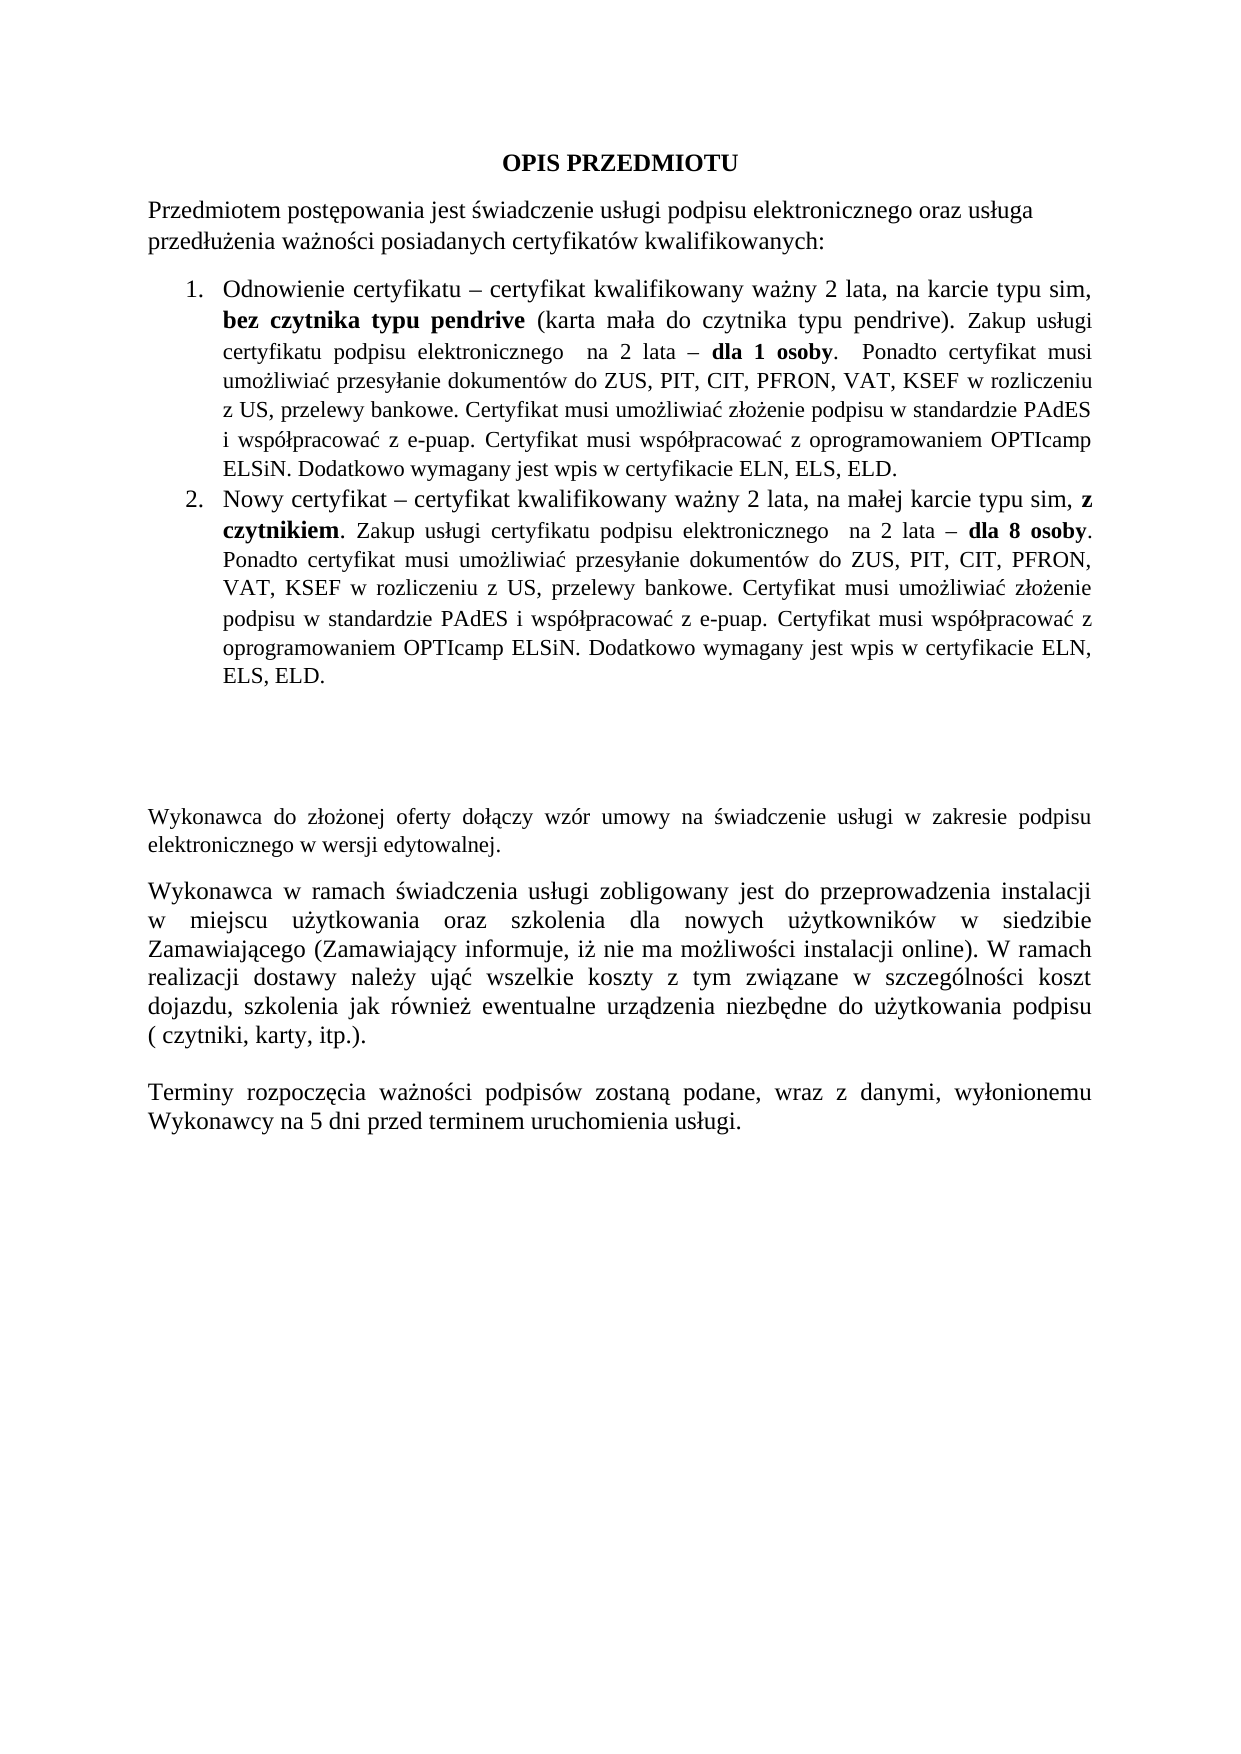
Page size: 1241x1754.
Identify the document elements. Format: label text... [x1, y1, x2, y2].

text Przedmiotem postępowania jest świadczenie usługi podpisu elektronicznego oraz usługa przedłużenia ważności posiadanych certyfikatów kwalifikowanych: [148, 195, 1093, 255]
list Odnowienie certyfikatu – certyfikat kwalifikowany ważny 2 lata, na karcie typu sim, bez czytnika typu pendrive (karta mała do czytnika typu pendrive). Zakup usługi certyfikatu podpisu elektronicznego na 2 lata – dla 1 osoby. Ponadto certyfikat musi umożliwiać przesyłanie dokumentów do ZUS, PIT, CIT, PFRON, VAT, KSEF w rozliczeniu z US, przelewy bankowe. Certyfikat musi umożliwiać złożenie podpisu w standardzie PAdES i współpracować z e-puap. Certyfikat musi współpracować z oprogramowaniem OPTIcamp ELSiN. Dodatkowo wymagany jest wpis w certyfikacie ELN, ELS, ELD. [185, 274, 1093, 482]
text Wykonawca do złożonej oferty dołączy wzór umowy na świadczenie usługi w zakresie podpisu elektronicznego w wersji edytowalnej. [148, 803, 1093, 857]
list Wykonawca w ramach świadczenia usługi zobligowany jest do przeprowadzenia instalacji w miejscu użytkowania oraz szkolenia dla nowych użytkowników w siedzibie Zamawiającego (Zamawiający informuje, iż nie ma możliwości instalacji online). W ramach realizacji dostawy należy ująć wszelkie koszty z tym związane w szczególności koszt dojazdu, szkolenia jak również ewentualne urządzenia niezbędne do użytkowania podpisu ( czytniki, karty, itp.). [148, 876, 1093, 1049]
text OPIS PRZEDMIOTU [148, 148, 1093, 176]
text Terminy rozpoczęcia ważności podpisów zostaną podane, wraz z danymi, wyłonionemu Wykonawcy na 5 dni przed terminem uruchomienia usługi. [148, 1077, 1093, 1135]
list Nowy certyfikat – certyfikat kwalifikowany ważny 2 lata, na małej karcie typu sim, z czytnikiem. Zakup usługi certyfikatu podpisu elektronicznego na 2 lata – dla 8 osoby. Ponadto certyfikat musi umożliwiać przesyłanie dokumentów do ZUS, PIT, CIT, PFRON, VAT, KSEF w rozliczeniu z US, przelewy bankowe. Certyfikat musi umożliwiać złożenie podpisu w standardzie PAdES i współpracować z e-puap. Certyfikat musi współpracować z oprogramowaniem OPTIcamp ELSiN. Dodatkowo wymagany jest wpis w certyfikacie ELN, ELS, ELD. [185, 484, 1093, 688]
